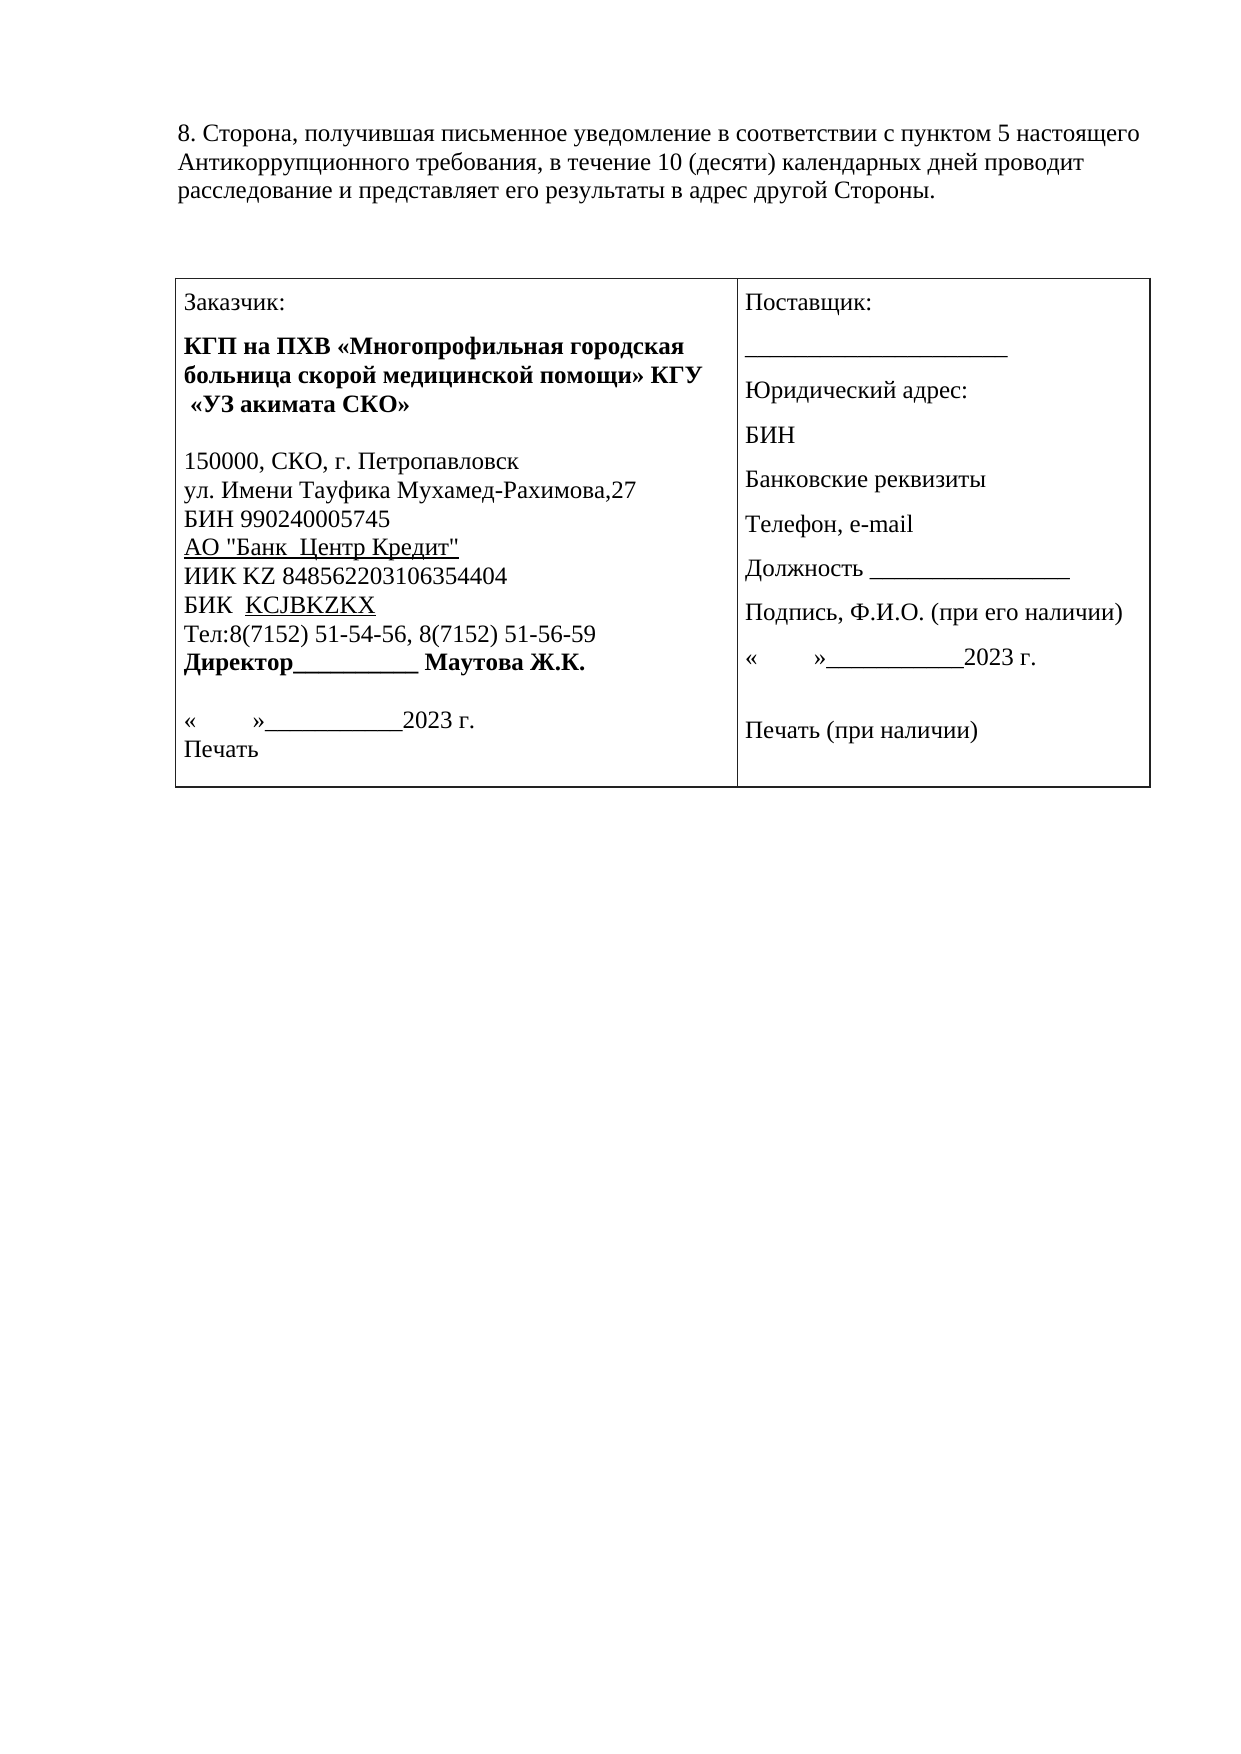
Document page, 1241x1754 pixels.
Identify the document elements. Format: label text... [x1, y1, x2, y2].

table_header Поставщик: _____________________ Юридический адрес: БИН Банковские реквизиты Телефон, e-mail Должность ________________ Подпись, Ф.И.О. (при его наличии) « »___________2023 г. Печать (при наличии) [738, 279, 1149, 786]
text 8. Сторона, получившая письменное уведомление в соответствии с пунктом 5 настоящего Антикоррупционного требования, в течение 10 (десяти) календарных дней проводит расследование и представляет его результаты в адрес другой Стороны. [177, 118, 1152, 204]
table_header Заказчик: КГП на ПХВ «Многопрофильная городская больница скорой медицинской помощи» КГУ «УЗ акимата СКО» 150000, СКО, г. Петропавловск ул. Имени Тауфика Мухамед-Рахимова,27 БИН 990240005745 АО "Банк Центр Кредит" ИИК KZ 848562203106354404 БИК KCJBKZKX Тел:8(7152) 51-54-56, 8(7152) 51-56-59 Директор__________ Маутова Ж.К. « »___________2023 г. Печать [176, 279, 737, 786]
